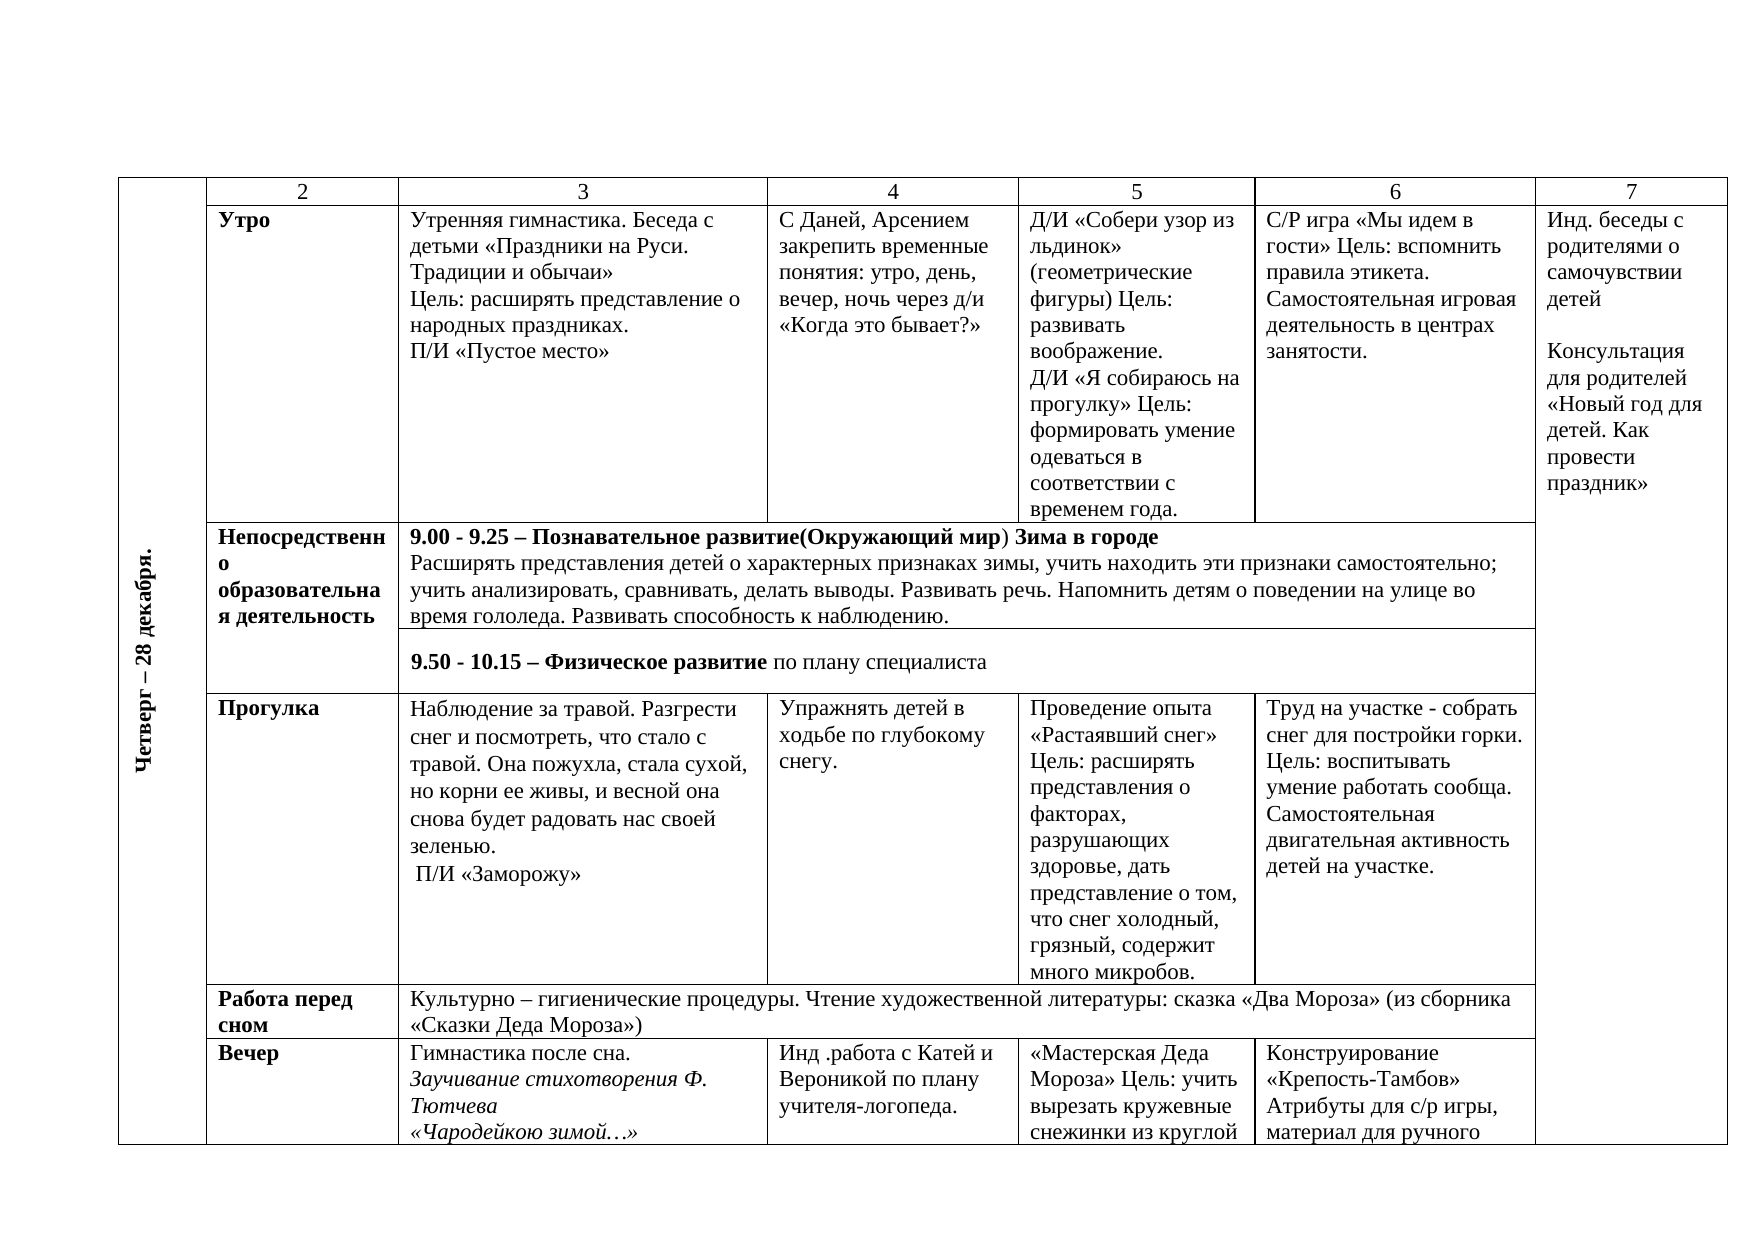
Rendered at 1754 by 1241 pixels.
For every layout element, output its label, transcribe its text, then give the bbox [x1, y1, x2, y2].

table_cell Работа перед сном [207, 985, 398, 1038]
table_cell Утро [207, 206, 398, 522]
table_cell 2 [207, 178, 398, 204]
table_cell 7 [1536, 178, 1727, 204]
table_cell С Даней, Арсением закрепить временные понятия: утро, день, вечер, ночь через д/и «Когда это бывает?» [768, 206, 1018, 522]
table_cell Прогулка [207, 694, 398, 984]
table_cell 9.50 - 10.15 – Физическое развитие по плану специалиста [399, 629, 1535, 693]
table_cell Д/И «Собери узор из льдинок» (геометрические фигуры) Цель: развивать воображение. Д/И «Я собираюсь на прогулку» Цель: формировать умение одеваться в соответствии с временем года. [1019, 206, 1254, 522]
table_cell С/Р игра «Мы идем в гости» Цель: вспомнить правила этикета. Самостоятельная игровая деятельность в центрах занятости. [1256, 206, 1535, 522]
table_cell Упражнять детей в ходьбе по глубокому снегу. [768, 694, 1018, 984]
table_cell 3 [399, 178, 767, 204]
table_cell Культурно – гигиенические процедуры. Чтение художественной литературы: сказка «Два Мороза» (из сборника «Сказки Деда Мороза») [399, 985, 1535, 1038]
table_cell 5 [1019, 178, 1254, 204]
table_cell Непосредственно образовательная деятельность [207, 523, 398, 693]
table_cell Проведение опыта «Растаявший снег» Цель: расширять представления о факторах, разрушающих здоровье, дать представление о том, что снег холодный, грязный, содержит много микробов. [1019, 694, 1254, 984]
table_cell 4 [768, 178, 1018, 204]
table_cell 9.00 - 9.25 – Познавательное развитие(Окружающий мир) Зима в городе Расширять представления детей о характерных признаках зимы, учить находить эти признаки самостоятельно; учить анализировать, сравнивать, делать выводы. Развивать речь. Напомнить детям о поведении на улице во время гололеда. Развивать способность к наблюдению. [399, 523, 1535, 628]
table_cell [1256, 1039, 1535, 1144]
table_cell 6 [1256, 178, 1535, 204]
table_cell Труд на участке - собрать снег для постройки горки. Цель: воспитывать умение работать сообща. Самостоятельная двигательная активность детей на участке. [1256, 694, 1535, 984]
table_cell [1019, 1039, 1254, 1144]
table_cell Четверг – 28 декабря. [119, 178, 206, 1144]
table_cell Вечер [207, 1039, 398, 1144]
table_cell Наблюдение за травой. Разгрести снег и посмотреть, что стало с травой. Она пожухла, стала сухой, но корни ее живы, и весной она снова будет радовать нас своей зеленью. П/И «Заморожу» [399, 694, 767, 984]
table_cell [399, 1039, 767, 1144]
table_cell Утренняя гимнастика. Беседа с детьми «Праздники на Руси. Традиции и обычаи» Цель: расширять представление о народных праздниках. П/И «Пустое место» [399, 206, 767, 522]
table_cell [768, 1039, 1018, 1144]
table_cell Инд. беседы с родителями о самочувствии детей Консультация для родителей «Новый год для детей. Как провести праздник» [1536, 206, 1727, 1144]
